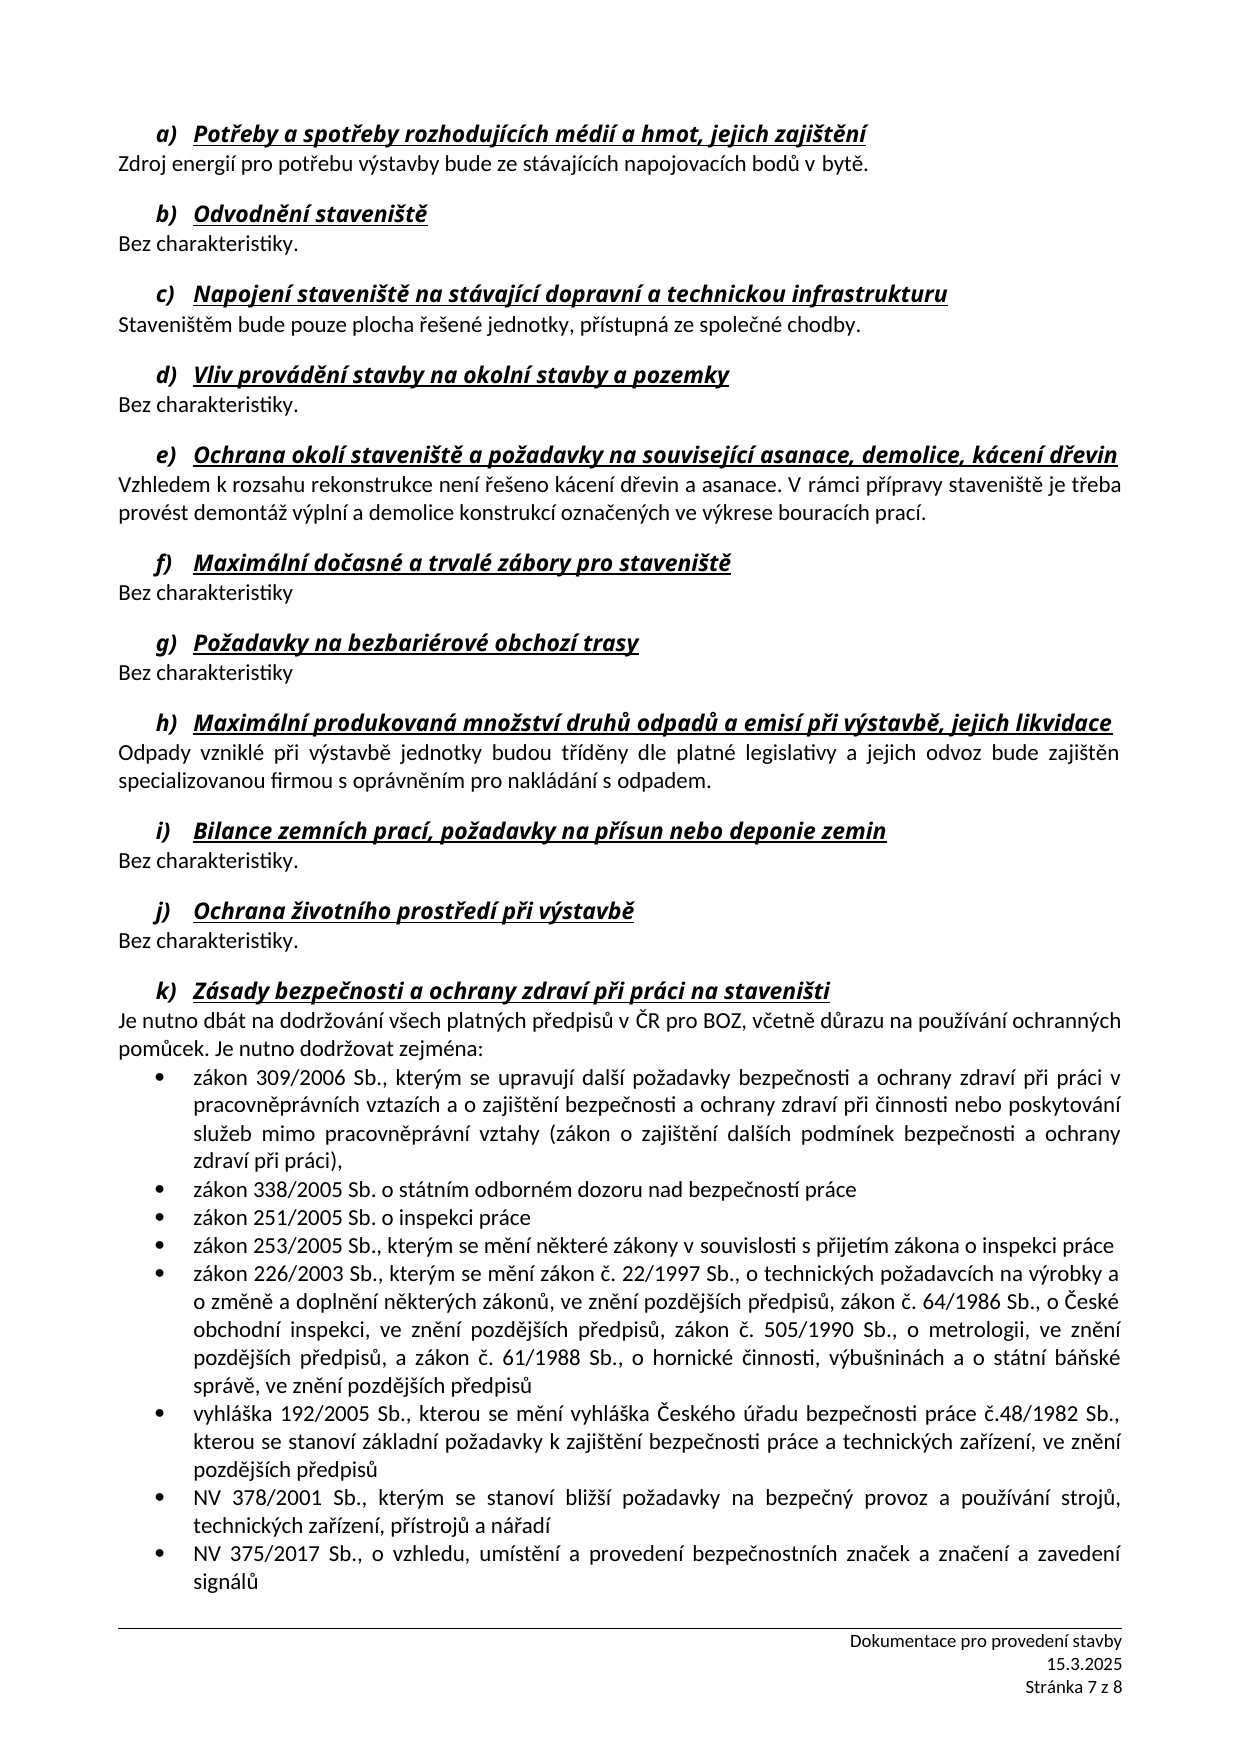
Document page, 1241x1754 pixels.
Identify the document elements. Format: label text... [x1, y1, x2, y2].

text Zdroj energií pro potřebu výstavby bude ze stávajících napojovacích bodů v bytě. [118, 149, 1122, 177]
list vyhláška 192/2005 Sb., kterou se mění vyhláška Českého úřadu bezpečnosti práce č.48/1982 Sb., kterou se stanoví základní požadavky k zajištění bezpečnosti práce a technických zařízení, ve znění pozdějších předpisů [156, 1399, 1122, 1483]
list NV 375/2017 Sb., o vzhledu, umístění a provedení bezpečnostních značek a značení a zavedení signálů [156, 1539, 1122, 1595]
subtitle Napojení staveniště na stávající dopravní a technickou infrastrukturu [156, 278, 1122, 310]
list NV 378/2001 Sb., kterým se stanoví bližší požadavky na bezpečný provoz a používání strojů, technických zařízení, přístrojů a nářadí [156, 1483, 1122, 1539]
text Bez charakteristiky. [118, 926, 1122, 954]
list zákon 338/2005 Sb. o státním odborném dozoru nad bezpečností práce [156, 1175, 1122, 1203]
text Bez charakteristiky [118, 578, 1122, 606]
text Bez charakteristiky. [118, 390, 1122, 418]
subtitle Bilance zemních prací, požadavky na přísun nebo deponie zemin [156, 815, 1122, 846]
text Bez charakteristiky [118, 658, 1122, 686]
subtitle Zásady bezpečnosti a ochrany zdraví při práci na staveništi [156, 975, 1122, 1007]
text Bez charakteristiky. [118, 229, 1122, 258]
list zákon 251/2005 Sb. o inspekci práce [156, 1203, 1122, 1231]
text Staveništěm bude pouze plocha řešené jednotky, přístupná ze společné chodby. [118, 310, 1122, 338]
subtitle Maximální dočasné a trvalé zábory pro staveniště [156, 547, 1122, 578]
list zákon 226/2003 Sb., kterým se mění zákon č. 22/1997 Sb., o technických požadavcích na výrobky a o změně a doplnění některých zákonů, ve znění pozdějších předpisů, zákon č. 64/1986 Sb., o České obchodní inspekci, ve znění pozdějších předpisů, zákon č. 505/1990 Sb., o metrologii, ve znění pozdějších předpisů, a zákon č. 61/1988 Sb., o hornické činnosti, výbušninách a o státní báňské správě, ve znění pozdějších předpisů [156, 1259, 1122, 1399]
list zákon 309/2006 Sb., kterým se upravují další požadavky bezpečnosti a ochrany zdraví při práci v pracovněprávních vztazích a o zajištění bezpečnosti a ochrany zdraví při činnosti nebo poskytování služeb mimo pracovněprávní vztahy (zákon o zajištění dalších podmínek bezpečnosti a ochrany zdraví při práci), [156, 1063, 1122, 1175]
subtitle Potřeby a spotřeby rozhodujících médií a hmot, jejich zajištění [156, 118, 1122, 149]
subtitle Odvodnění staveniště [156, 198, 1122, 229]
subtitle Požadavky na bezbariérové obchozí trasy [156, 627, 1122, 658]
text Odpady vzniklé při výstavbě jednotky budou tříděny dle platné legislativy a jejich odvoz bude zajištěn specializovanou firmou s oprávněním pro nakládání s odpadem. [118, 738, 1122, 794]
list zákon 253/2005 Sb., kterým se mění některé zákony v souvislosti s přijetím zákona o inspekci práce [156, 1231, 1122, 1259]
text Bez charakteristiky. [118, 846, 1122, 874]
subtitle Ochrana okolí staveniště a požadavky na související asanace, demolice, kácení dřevin [156, 439, 1122, 470]
text Je nutno dbát na dodržování všech platných předpisů v ČR pro BOZ, včetně důrazu na používání ochranných pomůcek. Je nutno dodržovat zejména: [118, 1007, 1122, 1063]
subtitle Vliv provádění stavby na okolní stavby a pozemky [156, 358, 1122, 390]
subtitle Maximální produkovaná množství druhů odpadů a emisí při výstavbě, jejich likvidace [156, 707, 1122, 738]
subtitle Ochrana životního prostředí při výstavbě [156, 895, 1122, 926]
text Vzhledem k rozsahu rekonstrukce není řešeno kácení dřevin a asanace. V rámci přípravy staveniště je třeba provést demontáž výplní a demolice konstrukcí označených ve výkrese bouracích prací. [118, 470, 1122, 526]
